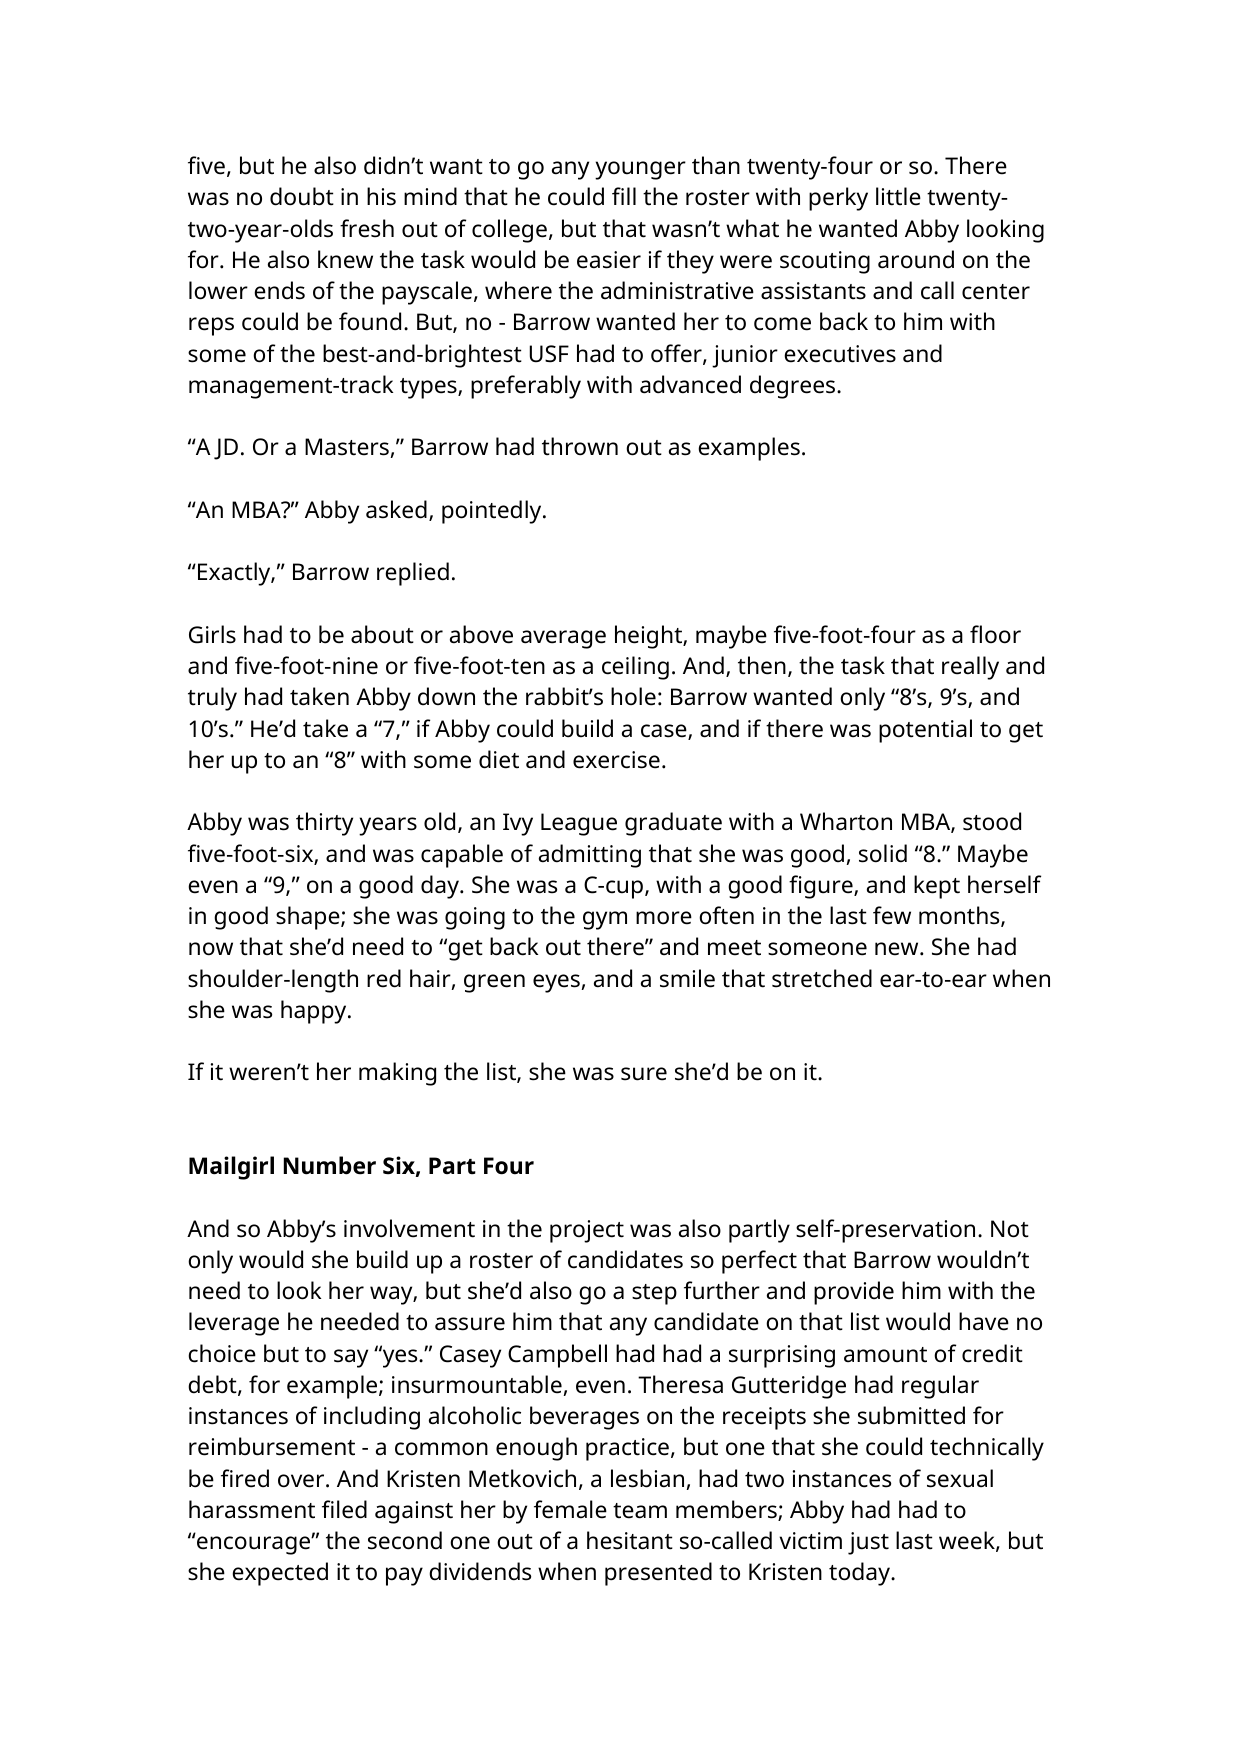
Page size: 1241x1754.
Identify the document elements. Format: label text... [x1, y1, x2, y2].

text Mailgirl Number Six, Part Four [187, 1150, 1053, 1181]
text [187, 150, 1053, 1087]
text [187, 1212, 1053, 1587]
